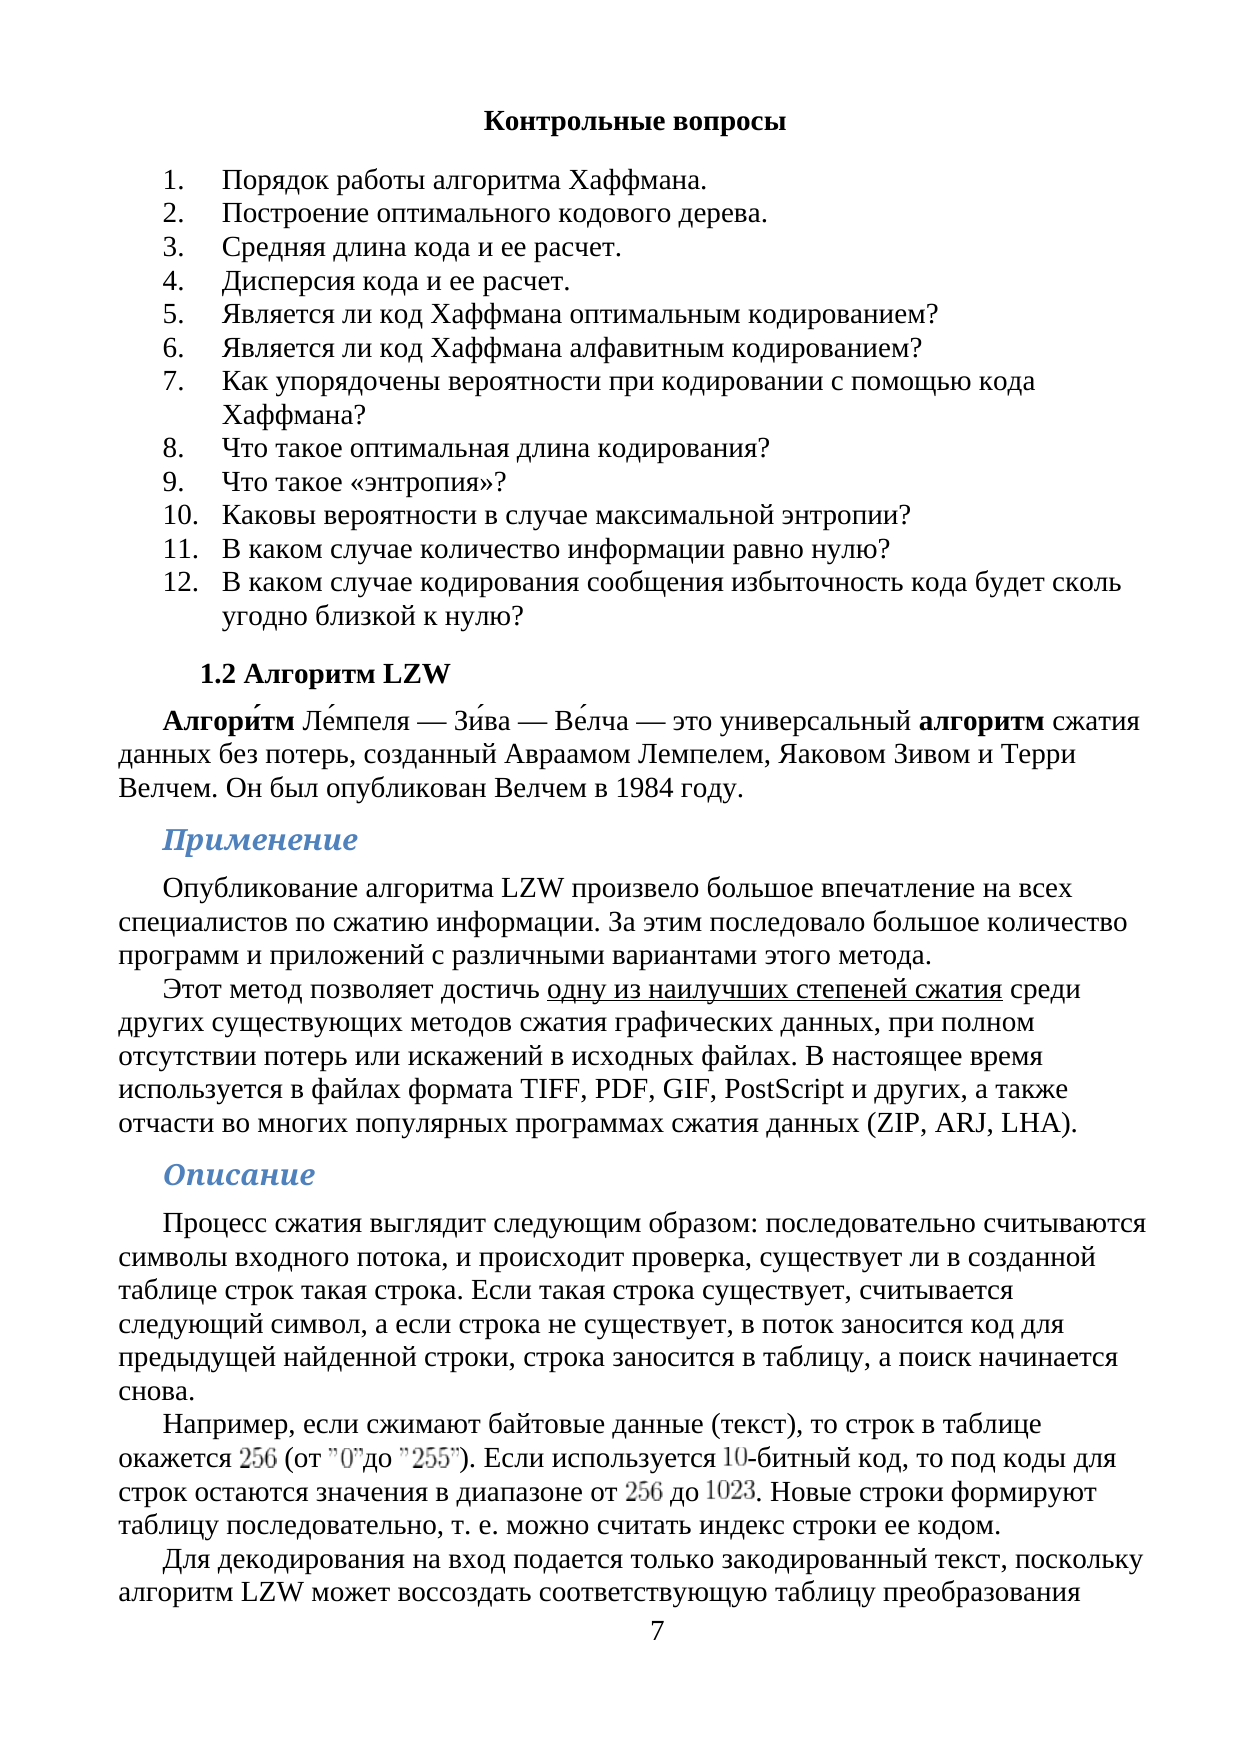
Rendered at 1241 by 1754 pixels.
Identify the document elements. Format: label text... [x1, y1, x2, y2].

list Является ли код Хаффмана алфавитным кодированием? [162, 330, 1152, 363]
list В каком случае кодирования сообщения избыточность кода будет сколь угодно близкой к нулю? [162, 564, 1152, 632]
picture [239, 1447, 277, 1468]
list Порядок работы алгоритма Хаффмана. [162, 162, 1152, 196]
picture [625, 1480, 663, 1501]
text Например, если сжимают байтовые данные (текст), то строк в таблице окажется (от до ). Если используется -битный код, то под коды для строк остаются значения в диапазоне от до . Новые строки формируют таблицу последовательно, т. е. можно считать индекс строки ее кодом. [118, 1407, 1152, 1541]
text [118, 1541, 1152, 1608]
text Процесс сжатия выглядит следующим образом: последовательно считываются символы входного потока, и происходит проверка, существует ли в созданной таблице строк такая строка. Если такая строка существует, считывается следующий символ, а если строка не существует, в поток заносится код для предыдущей найденной строки, строка заносится в таблицу, а поиск начинается снова. [118, 1205, 1152, 1407]
list Каковы вероятности в случае максимальной энтропии? [162, 497, 1152, 531]
text Этот метод позволяет достичь одну из наилучших степеней сжатия среди других существующих методов сжатия графических данных, при полном отсутствии потерь или искажений в исходных файлах. В настоящее время используется в файлах формата TIFF, PDF, GIF, PostScript и других, а также отчасти во многих популярных программах сжатия данных (ZIP, ARJ, LHA). [118, 971, 1152, 1138]
picture [723, 1447, 748, 1468]
text Алгори́тм Ле́мпеля — Зи́ва — Ве́лча — это универсальный алгоритм сжатия данных без потерь, созданный Авраамом Лемпелем, Яаковом Зивом и Терри Велчем. Он был опубликован Велчем в 1984 году. [118, 703, 1152, 803]
list Дисперсия кода и ее расчет. [162, 263, 1152, 296]
list Что такое «энтропия»? [162, 464, 1152, 497]
text Опубликование алгоритма LZW произвело большое впечатление на всех специалистов по сжатию информации. За этим последовало большое количество программ и приложений с различными вариантами этого метода. [118, 870, 1152, 971]
picture [706, 1480, 755, 1501]
list Является ли код Хаффмана оптимальным кодированием? [162, 296, 1152, 330]
list Средняя длина кода и ее расчет. [162, 229, 1152, 263]
list В каком случае количество информации равно нулю? [162, 531, 1152, 564]
subtitle Описание [118, 1159, 1152, 1193]
picture [328, 1448, 363, 1468]
text Контрольные вопросы [118, 103, 1152, 137]
list Как упорядочены вероятности при кодировании с помощью кода Хаффмана? [162, 363, 1152, 430]
subtitle Применение [118, 824, 1152, 858]
list Что такое оптимальная длина кодирования? [162, 430, 1152, 464]
picture [399, 1447, 459, 1468]
subtitle 1.2 Алгоритм LZW [155, 657, 1152, 690]
list Построение оптимального кодового дерева. [162, 196, 1152, 229]
